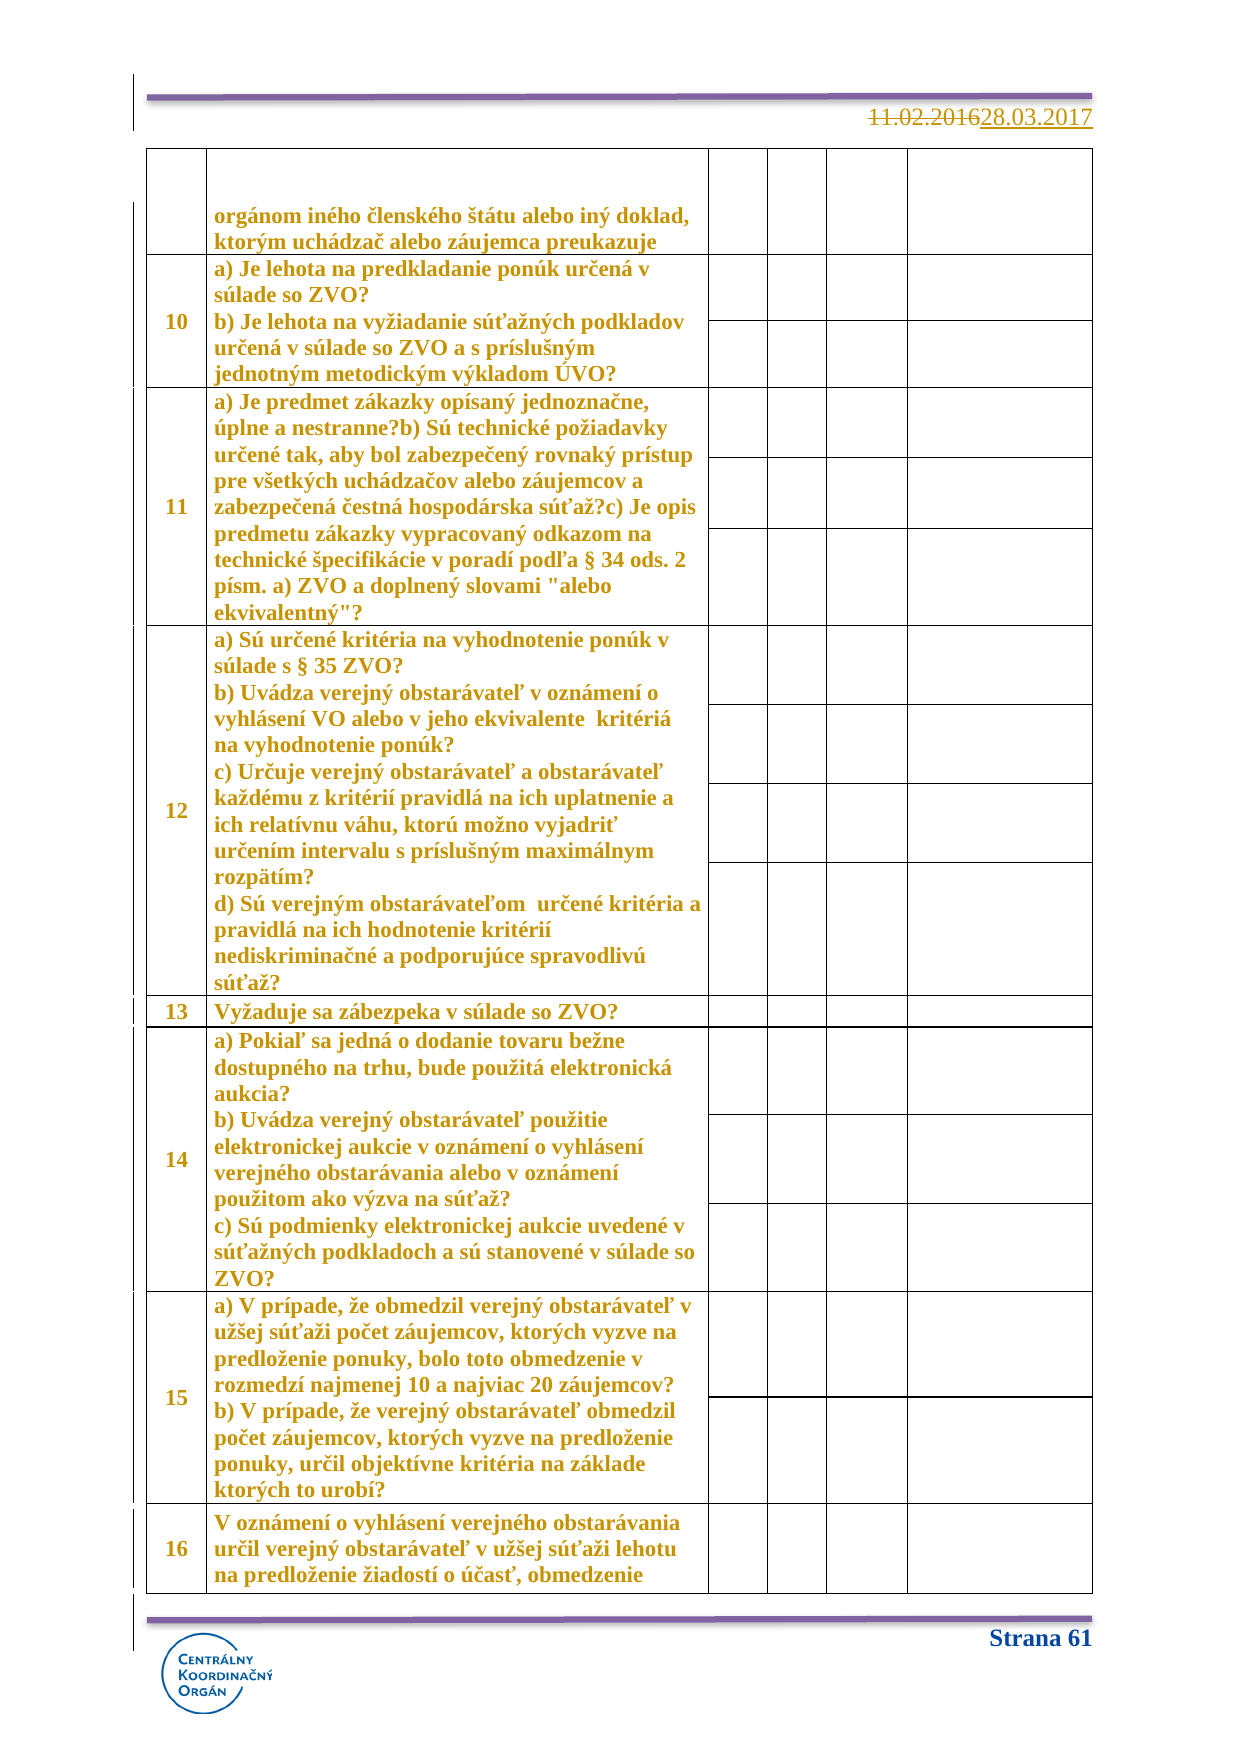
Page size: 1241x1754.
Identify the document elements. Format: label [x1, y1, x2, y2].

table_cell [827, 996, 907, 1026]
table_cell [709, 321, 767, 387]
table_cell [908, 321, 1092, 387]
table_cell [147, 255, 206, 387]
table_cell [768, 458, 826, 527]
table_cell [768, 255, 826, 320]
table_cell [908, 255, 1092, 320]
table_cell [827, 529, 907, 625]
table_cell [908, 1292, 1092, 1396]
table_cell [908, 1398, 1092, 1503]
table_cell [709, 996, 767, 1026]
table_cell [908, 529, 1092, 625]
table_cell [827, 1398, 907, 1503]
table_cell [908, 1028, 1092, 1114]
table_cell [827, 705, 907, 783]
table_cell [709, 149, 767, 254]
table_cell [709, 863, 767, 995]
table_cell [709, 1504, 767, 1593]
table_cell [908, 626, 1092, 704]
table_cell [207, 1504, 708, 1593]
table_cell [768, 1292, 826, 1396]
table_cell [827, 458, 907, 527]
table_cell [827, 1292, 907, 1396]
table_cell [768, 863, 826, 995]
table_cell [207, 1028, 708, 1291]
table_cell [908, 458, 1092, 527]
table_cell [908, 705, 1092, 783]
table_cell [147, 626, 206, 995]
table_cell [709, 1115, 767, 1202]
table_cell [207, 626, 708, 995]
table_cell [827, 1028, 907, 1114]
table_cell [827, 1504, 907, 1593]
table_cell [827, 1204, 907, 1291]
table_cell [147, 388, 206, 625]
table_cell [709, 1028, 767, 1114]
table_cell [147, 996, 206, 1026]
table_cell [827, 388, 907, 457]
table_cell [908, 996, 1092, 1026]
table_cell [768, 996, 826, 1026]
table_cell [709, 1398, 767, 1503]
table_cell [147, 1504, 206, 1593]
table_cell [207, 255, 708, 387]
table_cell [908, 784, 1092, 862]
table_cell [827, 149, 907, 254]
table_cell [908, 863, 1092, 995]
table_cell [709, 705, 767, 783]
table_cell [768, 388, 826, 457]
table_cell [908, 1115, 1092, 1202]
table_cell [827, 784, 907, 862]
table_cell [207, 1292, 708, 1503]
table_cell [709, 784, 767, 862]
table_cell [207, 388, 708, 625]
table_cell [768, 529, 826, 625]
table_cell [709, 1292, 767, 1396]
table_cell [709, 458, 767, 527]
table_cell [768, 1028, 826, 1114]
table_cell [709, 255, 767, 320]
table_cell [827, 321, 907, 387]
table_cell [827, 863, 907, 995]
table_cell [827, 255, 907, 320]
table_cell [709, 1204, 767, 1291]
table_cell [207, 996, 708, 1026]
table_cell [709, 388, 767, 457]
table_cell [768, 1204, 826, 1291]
picture [159, 1631, 272, 1713]
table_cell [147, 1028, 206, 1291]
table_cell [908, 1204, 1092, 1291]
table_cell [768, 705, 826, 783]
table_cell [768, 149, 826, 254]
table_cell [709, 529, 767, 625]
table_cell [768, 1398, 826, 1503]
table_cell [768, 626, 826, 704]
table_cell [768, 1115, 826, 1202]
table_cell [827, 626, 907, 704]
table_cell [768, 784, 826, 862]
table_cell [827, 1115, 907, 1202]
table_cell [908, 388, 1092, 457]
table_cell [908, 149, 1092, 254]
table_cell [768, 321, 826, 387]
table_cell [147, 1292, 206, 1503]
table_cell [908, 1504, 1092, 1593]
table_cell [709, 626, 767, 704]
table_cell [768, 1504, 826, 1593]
